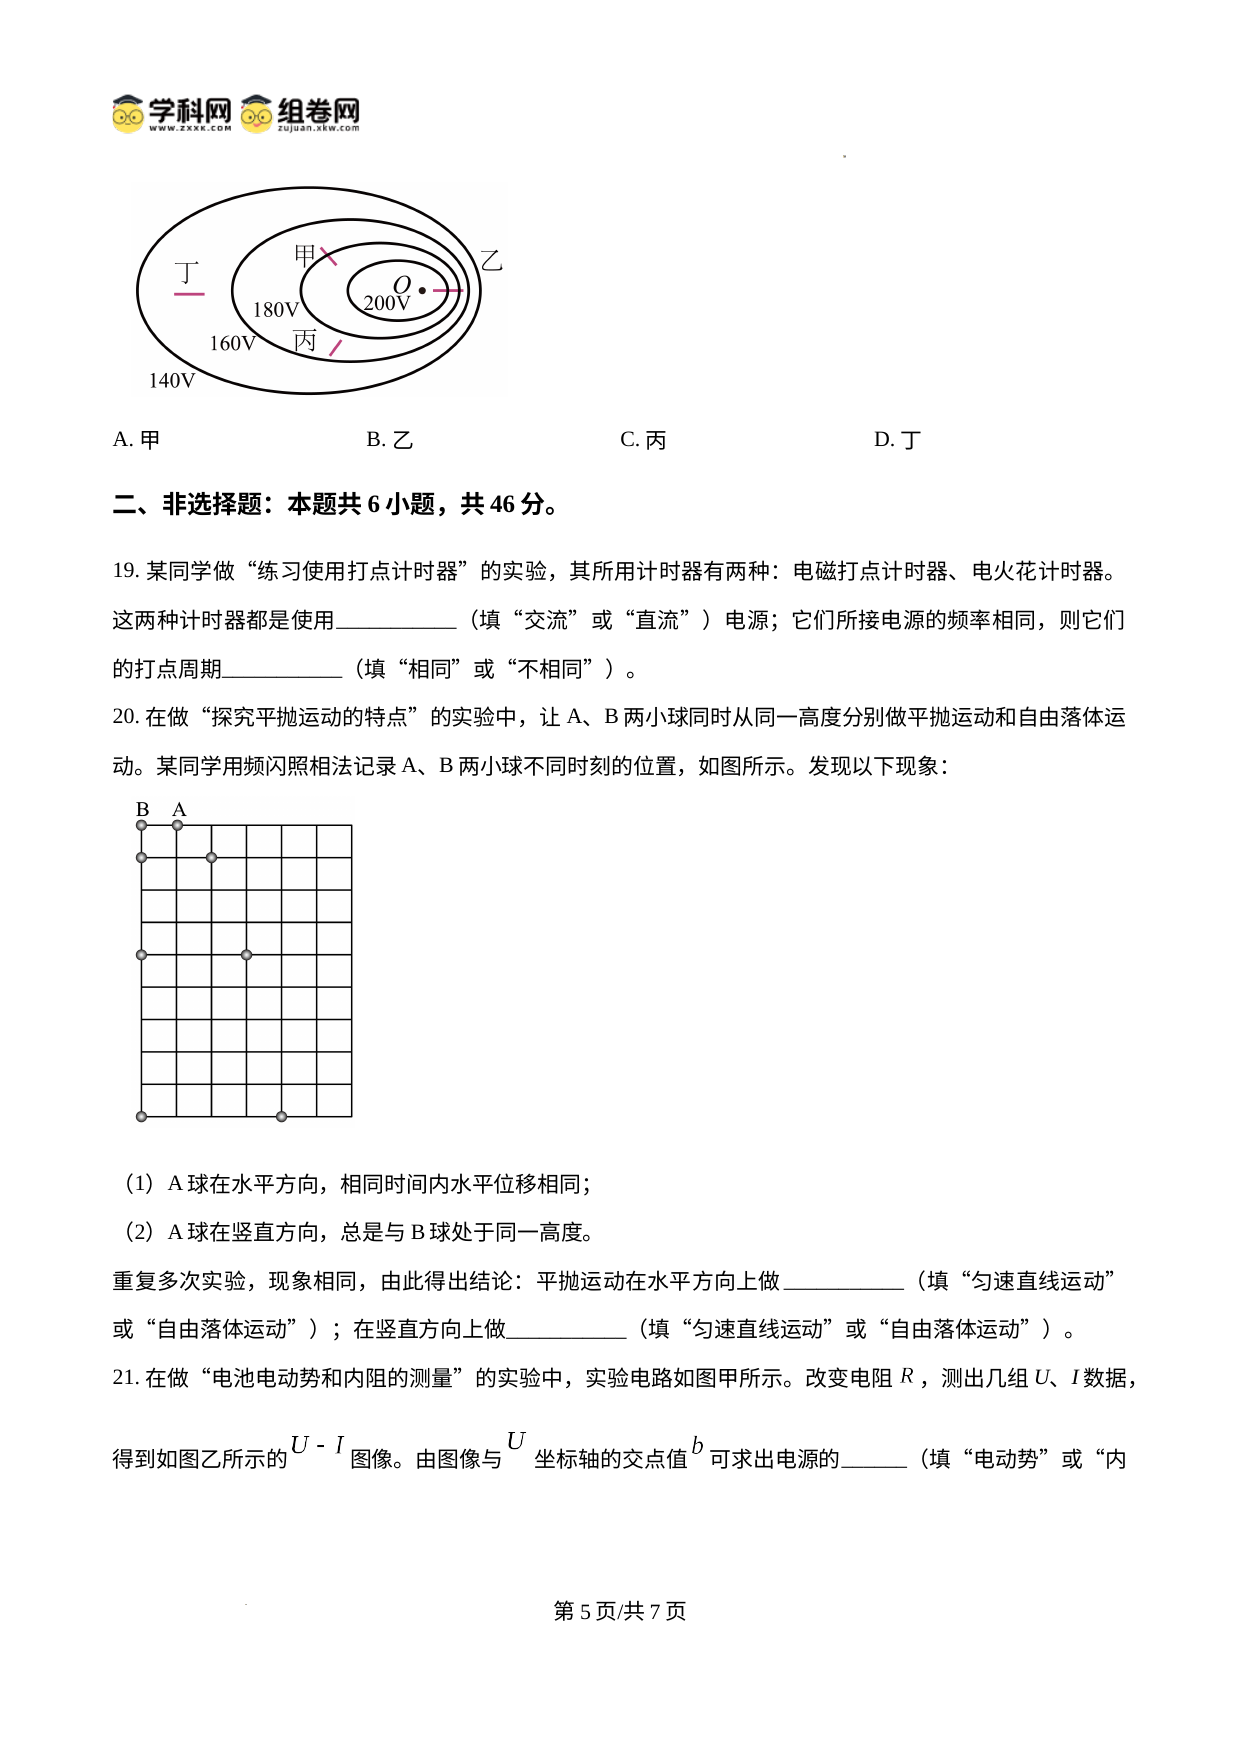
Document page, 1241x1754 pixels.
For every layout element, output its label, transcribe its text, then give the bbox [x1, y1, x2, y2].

text （2）A球在竖直方向，总是与B球处于同一高度。 [112, 1215, 1128, 1247]
text 20. 在做“探究平抛运动的特点”的实验中，让A、B两小球同时从同一高度分别做平抛运动和自由落体运动。某同学用频闪照相法记录A、B两小球不同时刻的位置，如图所示。发现以下现象： [112, 699, 1128, 781]
picture [112, 90, 231, 138]
text 二、非选择题：本题共6小题，共46分。 [112, 471, 1128, 536]
text A. 甲 B. 乙 C. 丙 D. 丁 [112, 422, 1128, 455]
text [112, 1360, 1128, 1490]
picture [131, 796, 355, 1128]
text 19. 某同学做“练习使用打点计时器”的实验，其所用计时器有两种：电磁打点计时器、电火花计时器。这两种计时器都是使用___________（填“交流”或“直流”）电源；它们所接电源的频率相同，则它们的打点周期___________（填“相同”或“不相同”）。 [112, 554, 1128, 684]
picture [131, 182, 508, 397]
picture [240, 90, 360, 138]
text 重复多次实验，现象相同，由此得出结论：平抛运动在水平方向上做___________（填“匀速直线运动”或“自由落体运动”）；在竖直方向上做___________（填“匀速直线运动”或“自由落体运动”）。 [112, 1263, 1128, 1344]
text （1）A球在水平方向，相同时间内水平位移相同； [112, 1167, 1128, 1199]
